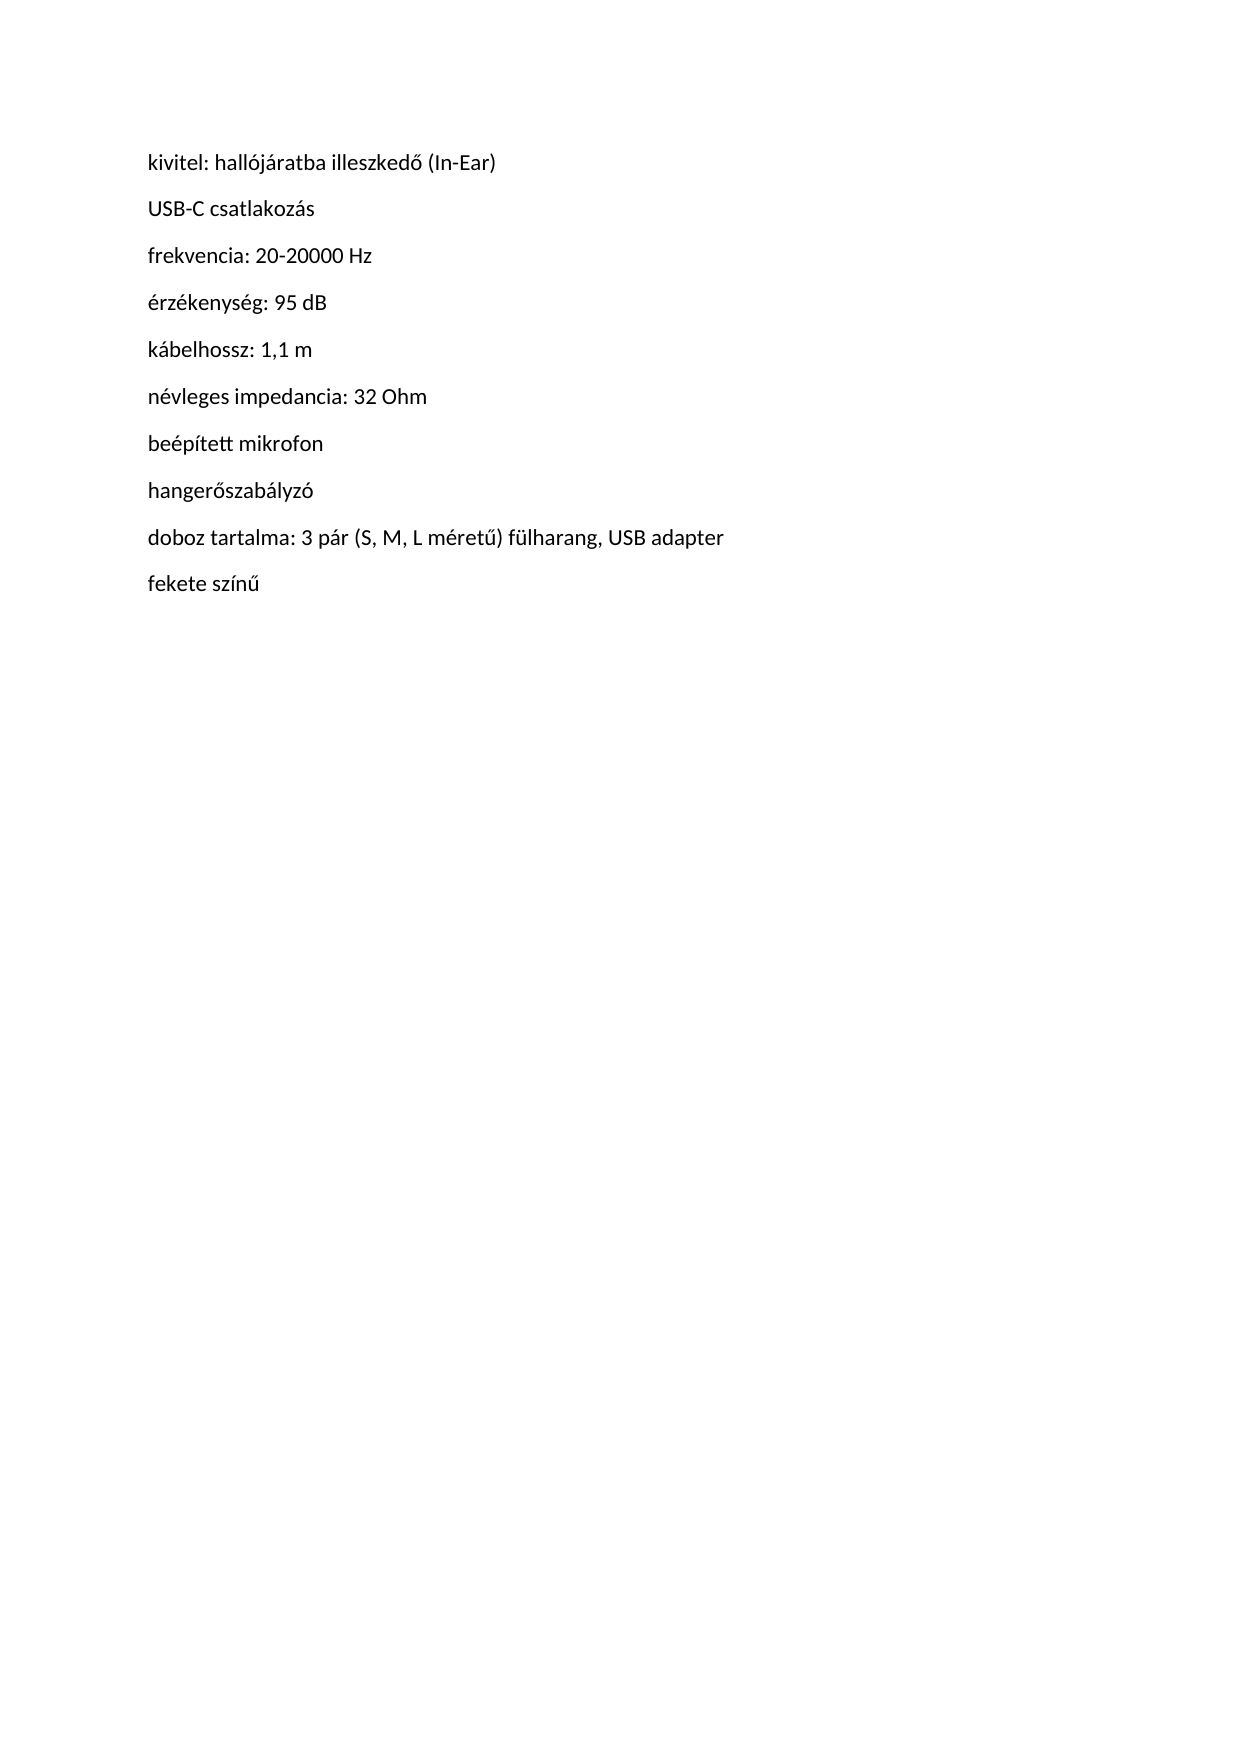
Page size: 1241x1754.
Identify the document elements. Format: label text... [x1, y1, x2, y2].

text érzékenység: 95 dB [148, 288, 1093, 316]
text USB-C csatlakozás [148, 194, 1093, 222]
text doboz tartalma: 3 pár (S, M, L méretű) fülharang, USB adapter [148, 523, 1093, 551]
text beépített mikrofon [148, 429, 1093, 457]
text névleges impedancia: 32 Ohm [148, 382, 1093, 410]
text kábelhossz: 1,1 m [148, 335, 1093, 363]
text kivitel: hallójáratba illeszkedő (In-Ear) [148, 148, 1093, 176]
text fekete színű [148, 569, 1093, 597]
text frekvencia: 20-20000 Hz [148, 241, 1093, 269]
text hangerőszabályzó [148, 476, 1093, 504]
